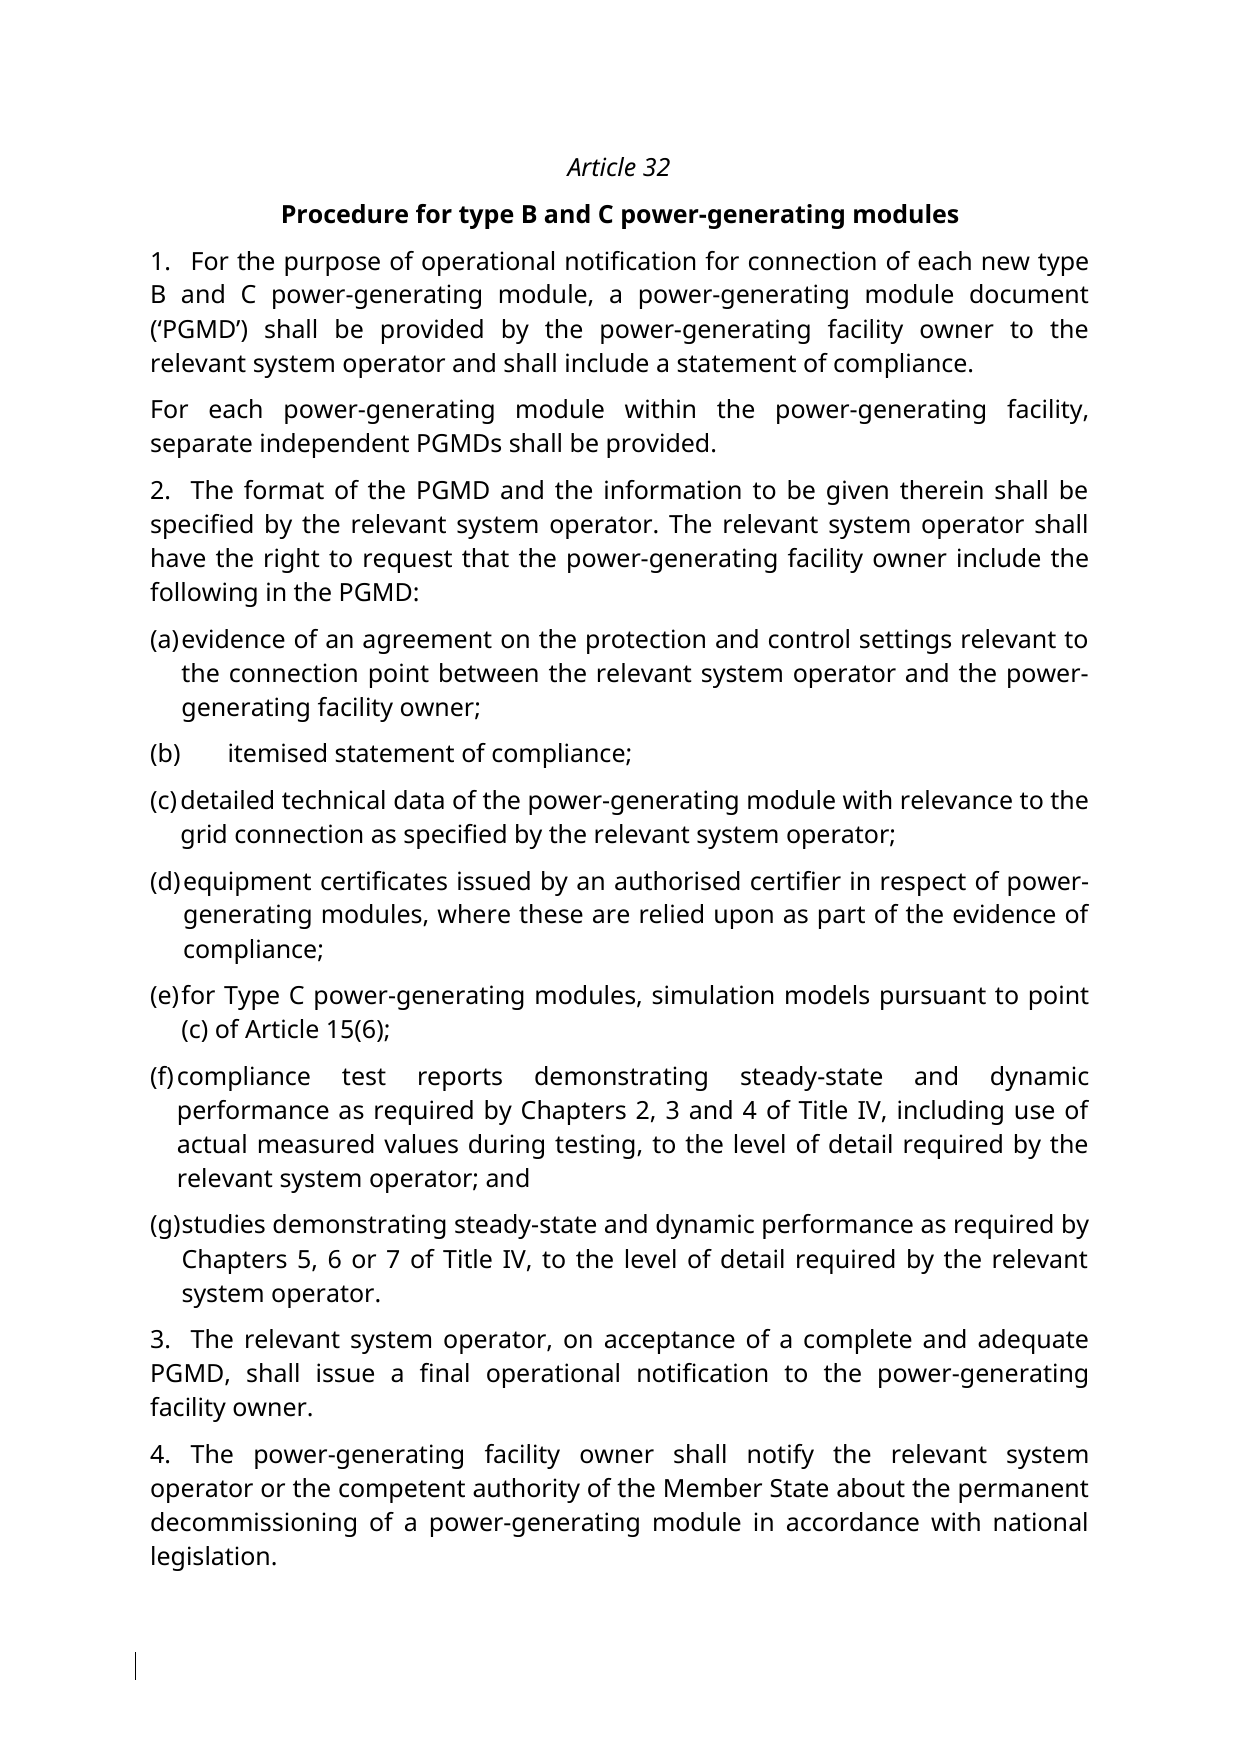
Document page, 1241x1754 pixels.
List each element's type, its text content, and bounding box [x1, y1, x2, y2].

text 1. For the purpose of operational notification for connection of each new type B and C power-generating module, a power-generating module document (‘PGMD’) shall be provided by the power-generating facility owner to the relevant system operator and shall include a statement of compliance. [150, 243, 1090, 379]
text Article 32 [150, 150, 1090, 184]
text 3. The relevant system operator, on acceptance of a complete and adequate PGMD, shall issue a final operational notification to the power-generating facility owner. [150, 1322, 1090, 1424]
table_header (a) [150, 609, 181, 723]
table_header for Type C power-generating modules, simulation models pursuant to point (c) of Article 15(6); [181, 965, 1090, 1046]
table_header (b) [150, 724, 227, 770]
table_header equipment certificates issued by an authorised certifier in respect of power-generating modules, where these are relied upon as part of the evidence of compliance; [183, 851, 1090, 965]
table_header studies demonstrating steady-state and dynamic performance as required by Chapters 5, 6 or 7 of Title IV, to the level of detail required by the relevant system operator. [181, 1195, 1090, 1309]
text 2. The format of the PGMD and the information to be given therein shall be specified by the relevant system operator. The relevant system operator shall have the right to request that the power-generating facility owner include the following in the PGMD: [150, 472, 1090, 609]
table_header compliance test reports demonstrating steady-state and dynamic performance as required by Chapters 2, 3 and 4 of Title IV, including use of actual measured values during testing, to the level of detail required by the relevant system operator; and [177, 1046, 1090, 1195]
table_header (c) [150, 770, 180, 851]
table_header (g) [150, 1195, 181, 1309]
table_header (d) [150, 851, 183, 965]
text Procedure for type B and C power-generating modules [150, 197, 1090, 231]
table_header (e) [150, 965, 181, 1046]
table_header (f) [150, 1046, 177, 1195]
table_header itemised statement of compliance; [227, 724, 1090, 770]
table_header detailed technical data of the power-generating module with relevance to the grid connection as specified by the relevant system operator; [180, 770, 1090, 851]
text 4. The power-generating facility owner shall notify the relevant system operator or the competent authority of the Member State about the permanent decommissioning of a power-generating module in accordance with national legislation. [150, 1437, 1090, 1573]
table_header evidence of an agreement on the protection and control settings relevant to the connection point between the relevant system operator and the power-generating facility owner; [181, 609, 1090, 723]
text For each power-generating module within the power-generating facility, separate independent PGMDs shall be provided. [150, 392, 1090, 460]
